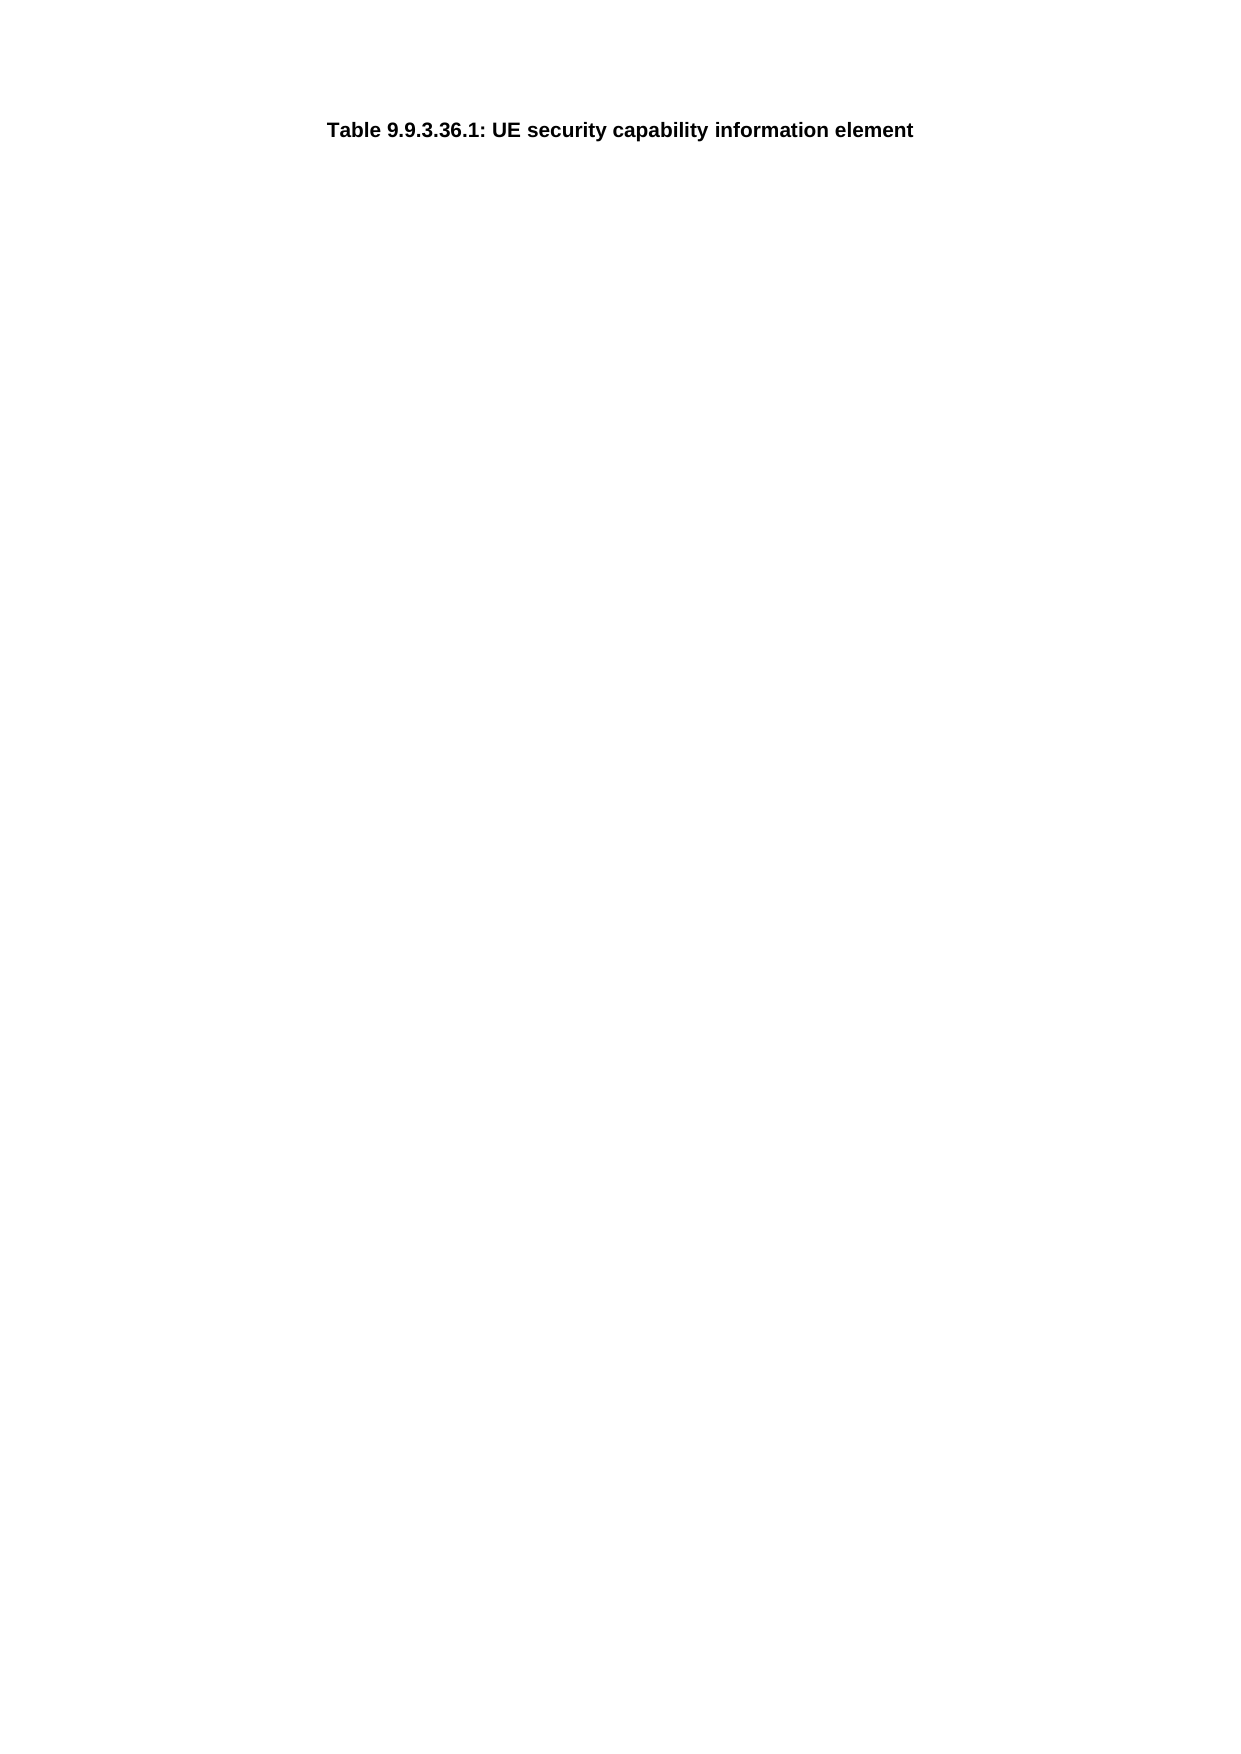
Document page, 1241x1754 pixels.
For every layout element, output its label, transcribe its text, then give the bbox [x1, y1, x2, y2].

text Table 9.9.3.36.1: UE security capability information element [89, 118, 1152, 142]
